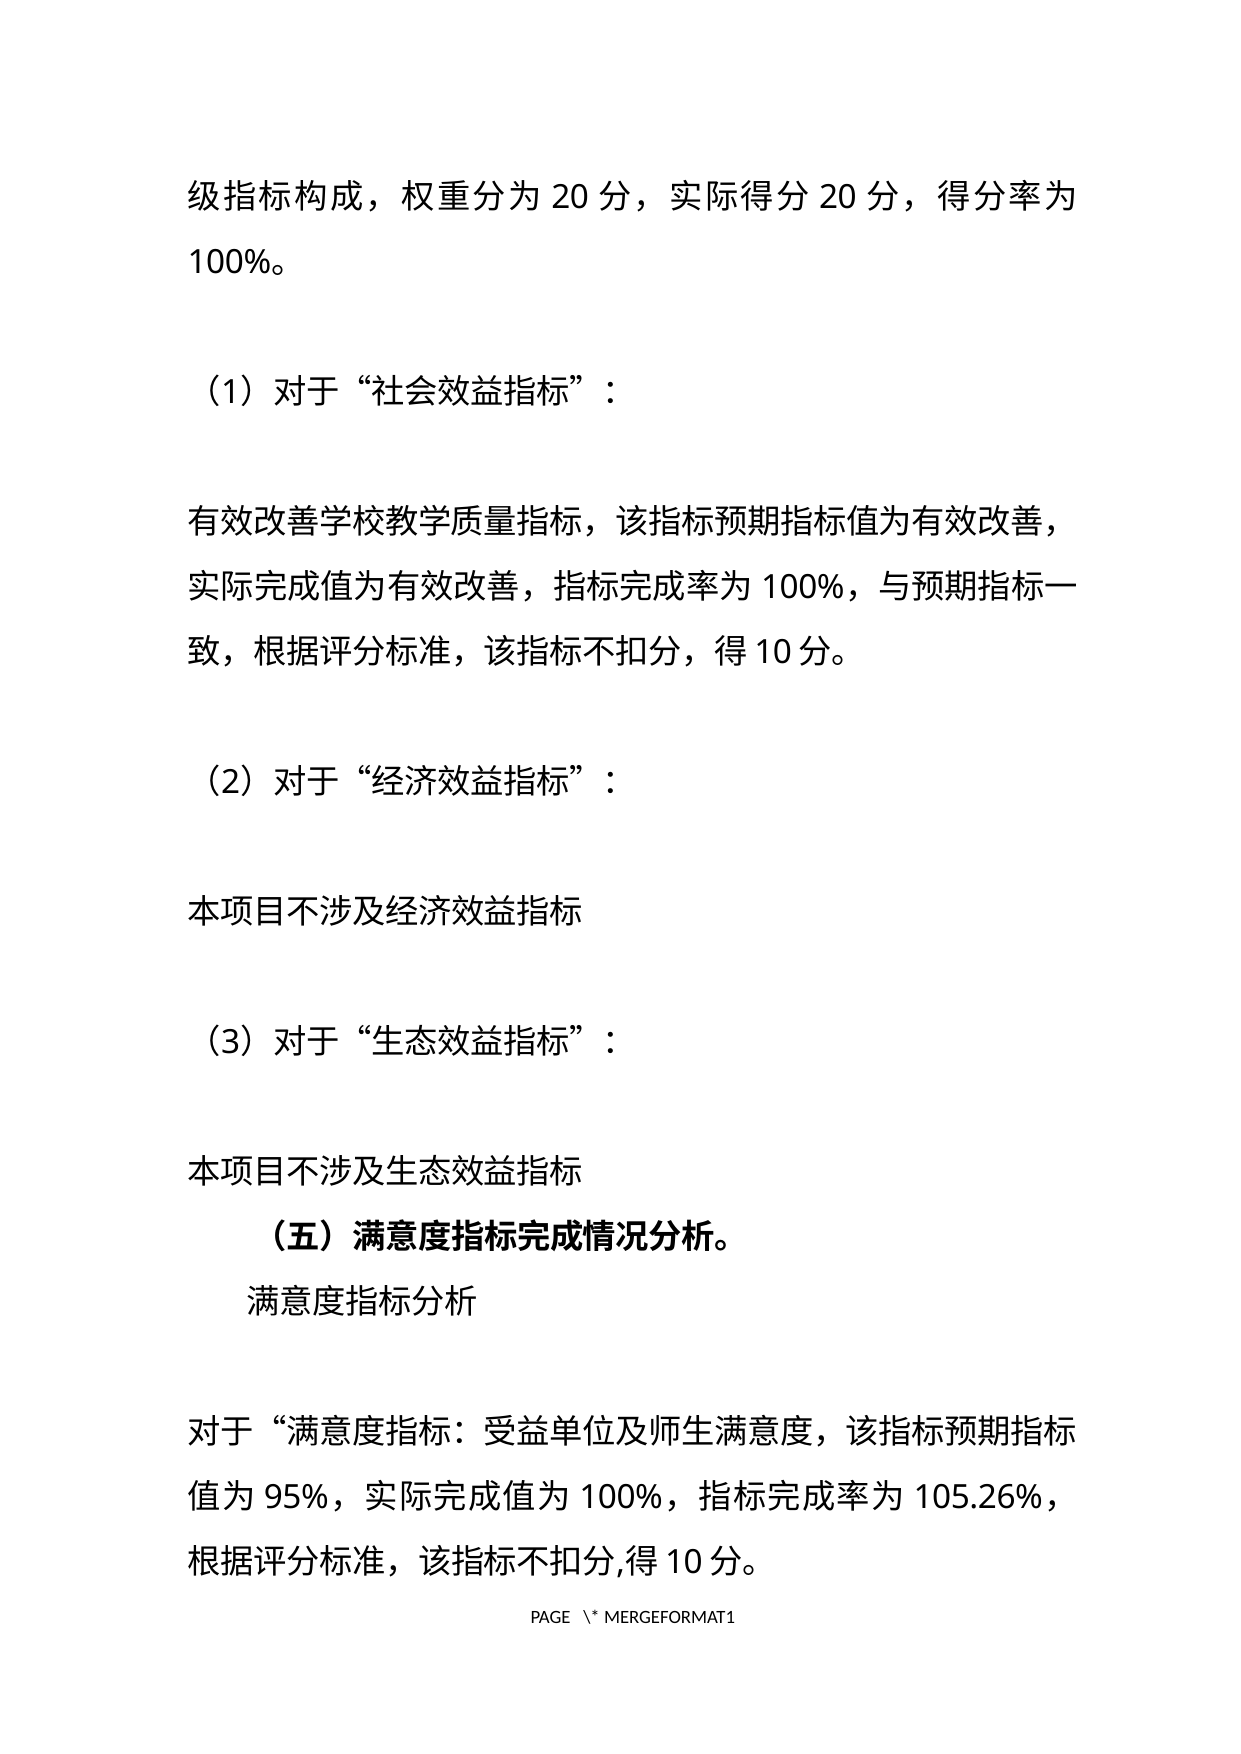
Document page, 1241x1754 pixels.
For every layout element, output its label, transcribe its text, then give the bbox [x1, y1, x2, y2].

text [187, 162, 1078, 1202]
text （五）满意度指标完成情况分析。 [187, 1202, 1078, 1267]
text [187, 1267, 1078, 1592]
